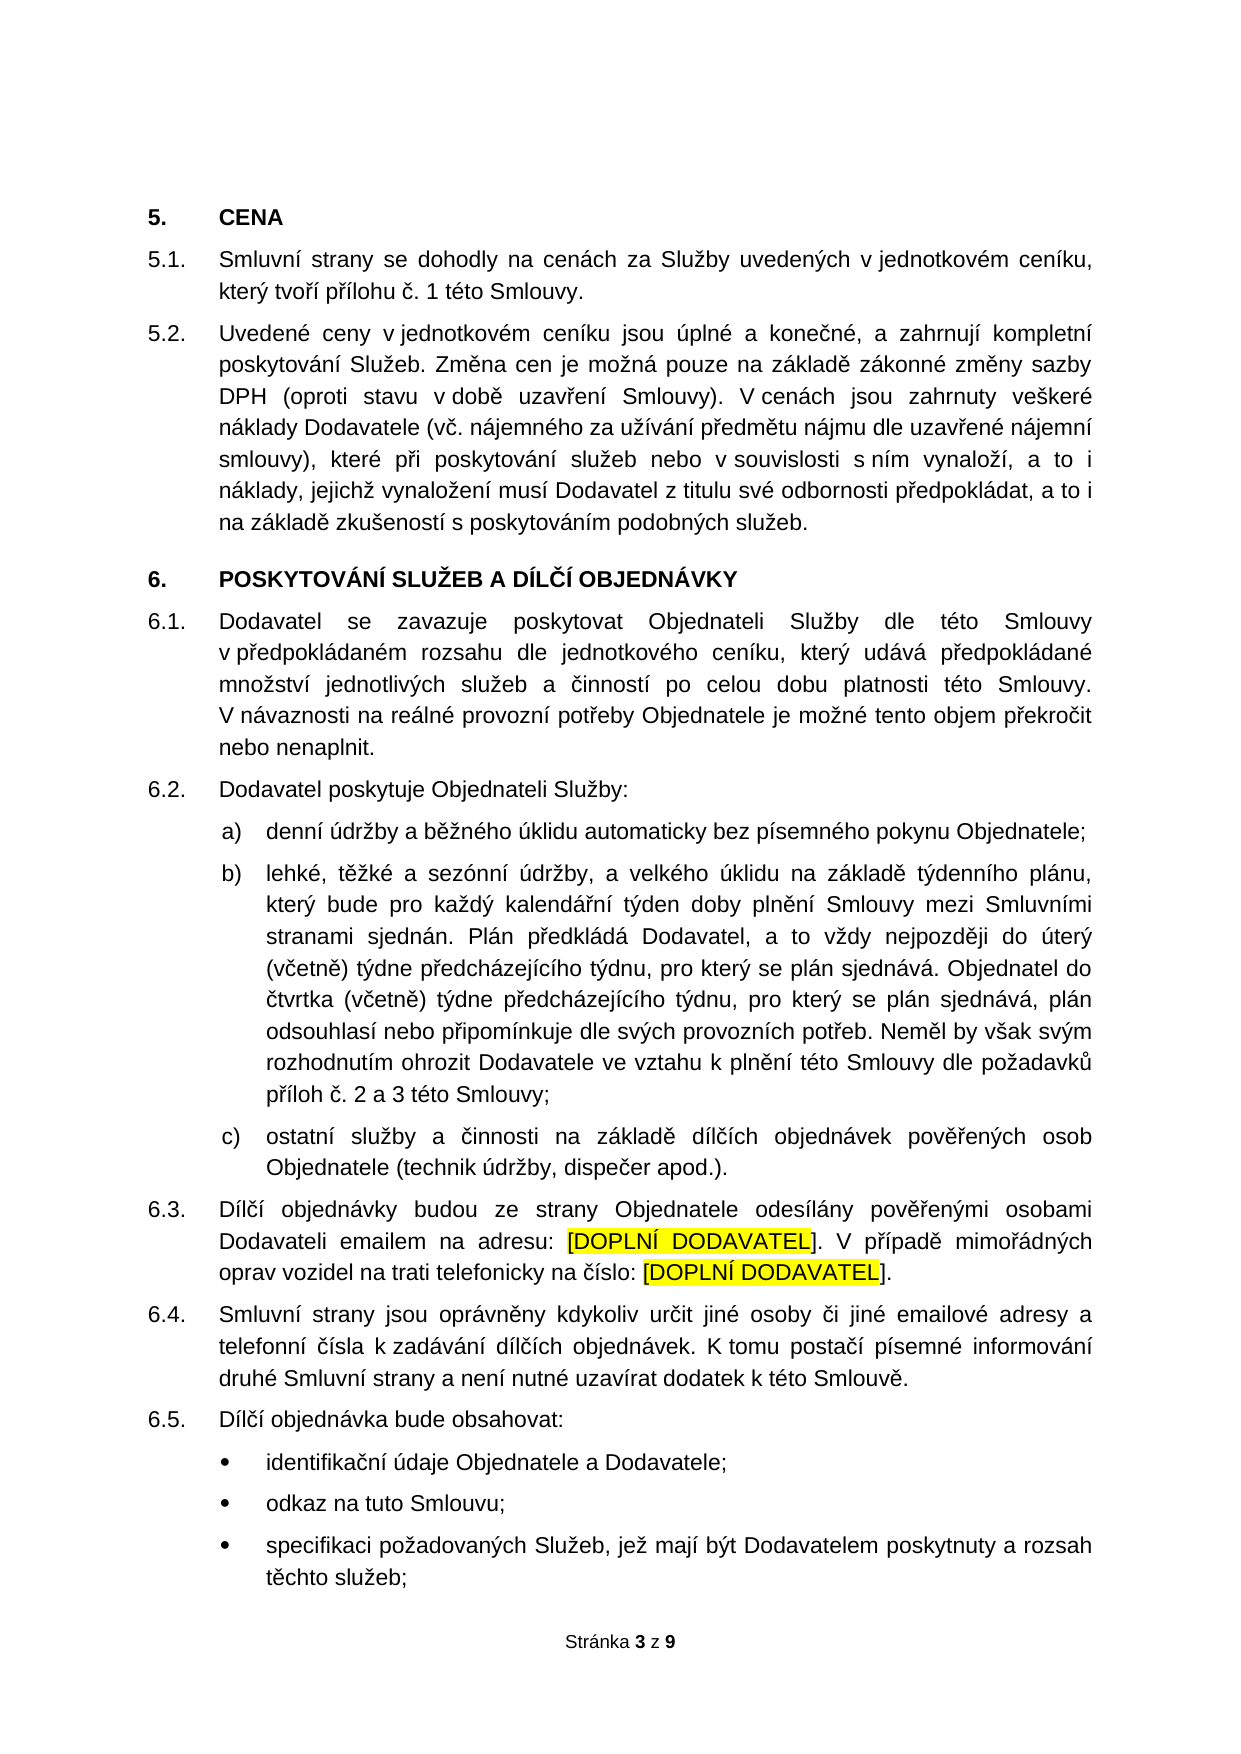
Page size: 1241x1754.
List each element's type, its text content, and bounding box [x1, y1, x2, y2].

list Dodavatel se zavazuje poskytovat Objednateli Služby dle této Smlouvy v předpokládaném rozsahu dle jednotkového ceníku, který udává předpokládané množství jednotlivých služeb a činností po celou dobu platnosti této Smlouvy. V návaznosti na reálné provozní potřeby Objednatele je možné tento objem překročit nebo nenaplnit. [148, 608, 1093, 760]
list odkaz na tuto Smlouvu; [221, 1490, 1093, 1517]
list lehké, těžké a sezónní údržby, a velkého úklidu na základě týdenního plánu, který bude pro každý kalendářní týden doby plnění Smlouvy mezi Smluvními stranami sjednán. Plán předkládá Dodavatel, a to vždy nejpozději do úterý (včetně) týdne předcházejícího týdnu, pro který se plán sjednává. Objednatel do čtvrtka (včetně) týdne předcházejícího týdnu, pro který se plán sjednává, plán odsouhlasí nebo připomínkuje dle svých provozních potřeb. Neměl by však svým rozhodnutím ohrozit Dodavatele ve vztahu k plnění této Smlouvy dle požadavků příloh č. 2 a 3 této Smlouvy; [221, 860, 1093, 1107]
list Poskytování služeb a dílčí objednávky [148, 566, 1093, 592]
list denní údržby a běžného úklidu automaticky bez písemného pokynu Objednatele; [221, 818, 1093, 844]
list specifikaci požadovaných Služeb, jež mají být Dodavatelem poskytnuty a rozsah těchto služeb; [221, 1532, 1093, 1590]
list Smluvní strany jsou oprávněny kdykoliv určit jiné osoby či jiné emailové adresy a telefonní čísla k zadávání dílčích objednávek. K tomu postačí písemné informování druhé Smluvní strany a není nutné uzavírat dodatek k této Smlouvě. [148, 1301, 1093, 1391]
list Dodavatel poskytuje Objednateli Služby: [148, 776, 1093, 802]
list Dílčí objednávky budou ze strany Objednatele odesílány pověřenými osobami Dodavateli emailem na adresu: [DOPLNÍ DODAVATEL]. V případě mimořádných oprav vozidel na trati telefonicky na číslo: [DOPLNÍ DODAVATEL]. [148, 1196, 1093, 1286]
list identifikační údaje Objednatele a Dodavatele; [221, 1448, 1093, 1475]
list ostatní služby a činnosti na základě dílčích objednávek pověřených osob Objednatele (technik údržby, dispečer apod.). [221, 1123, 1093, 1181]
list Smluvní strany se dohodly na cenách za Služby uvedených v jednotkovém ceníku, který tvoří přílohu č. 1 této Smlouvy. [148, 246, 1093, 304]
list CENA [148, 204, 1093, 231]
list Dílčí objednávka bude obsahovat: [148, 1406, 1093, 1433]
list Uvedené ceny v jednotkovém ceníku jsou úplné a konečné, a zahrnují kompletní poskytování Služeb. Změna cen je možná pouze na základě zákonné změny sazby DPH (oproti stavu v době uzavření Smlouvy). V cenách jsou zahrnuty veškeré náklady Dodavatele (vč. nájemného za užívání předmětu nájmu dle uzavřené nájemní smlouvy), které při poskytování služeb nebo v souvislosti s ním vynaloží, a to i náklady, jejichž vynaložení musí Dodavatel z titulu své odbornosti předpokládat, a to i na základě zkušeností s poskytováním podobných služeb. [148, 320, 1093, 535]
